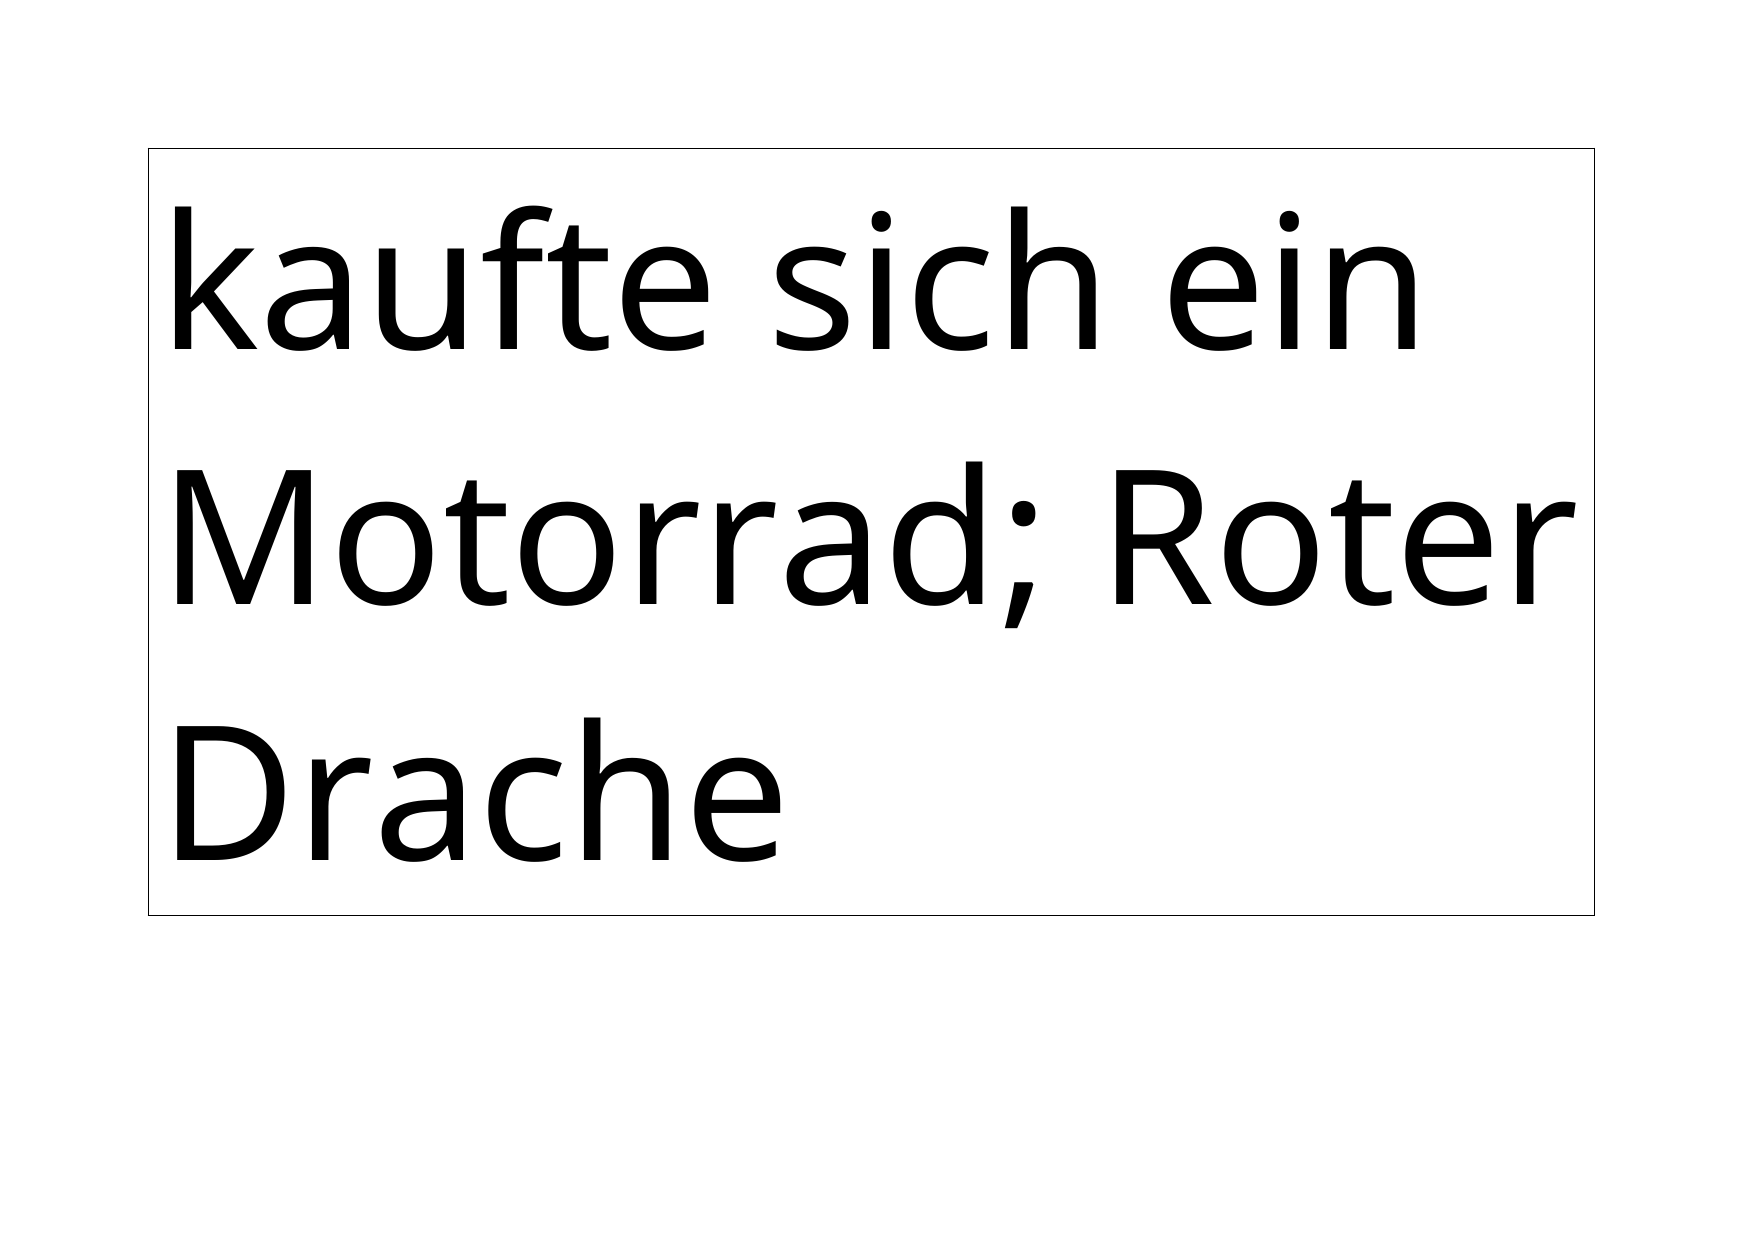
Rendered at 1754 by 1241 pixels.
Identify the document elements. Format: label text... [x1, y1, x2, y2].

table_cell kaufte sich ein Motorrad; Roter Drache [149, 149, 1594, 915]
